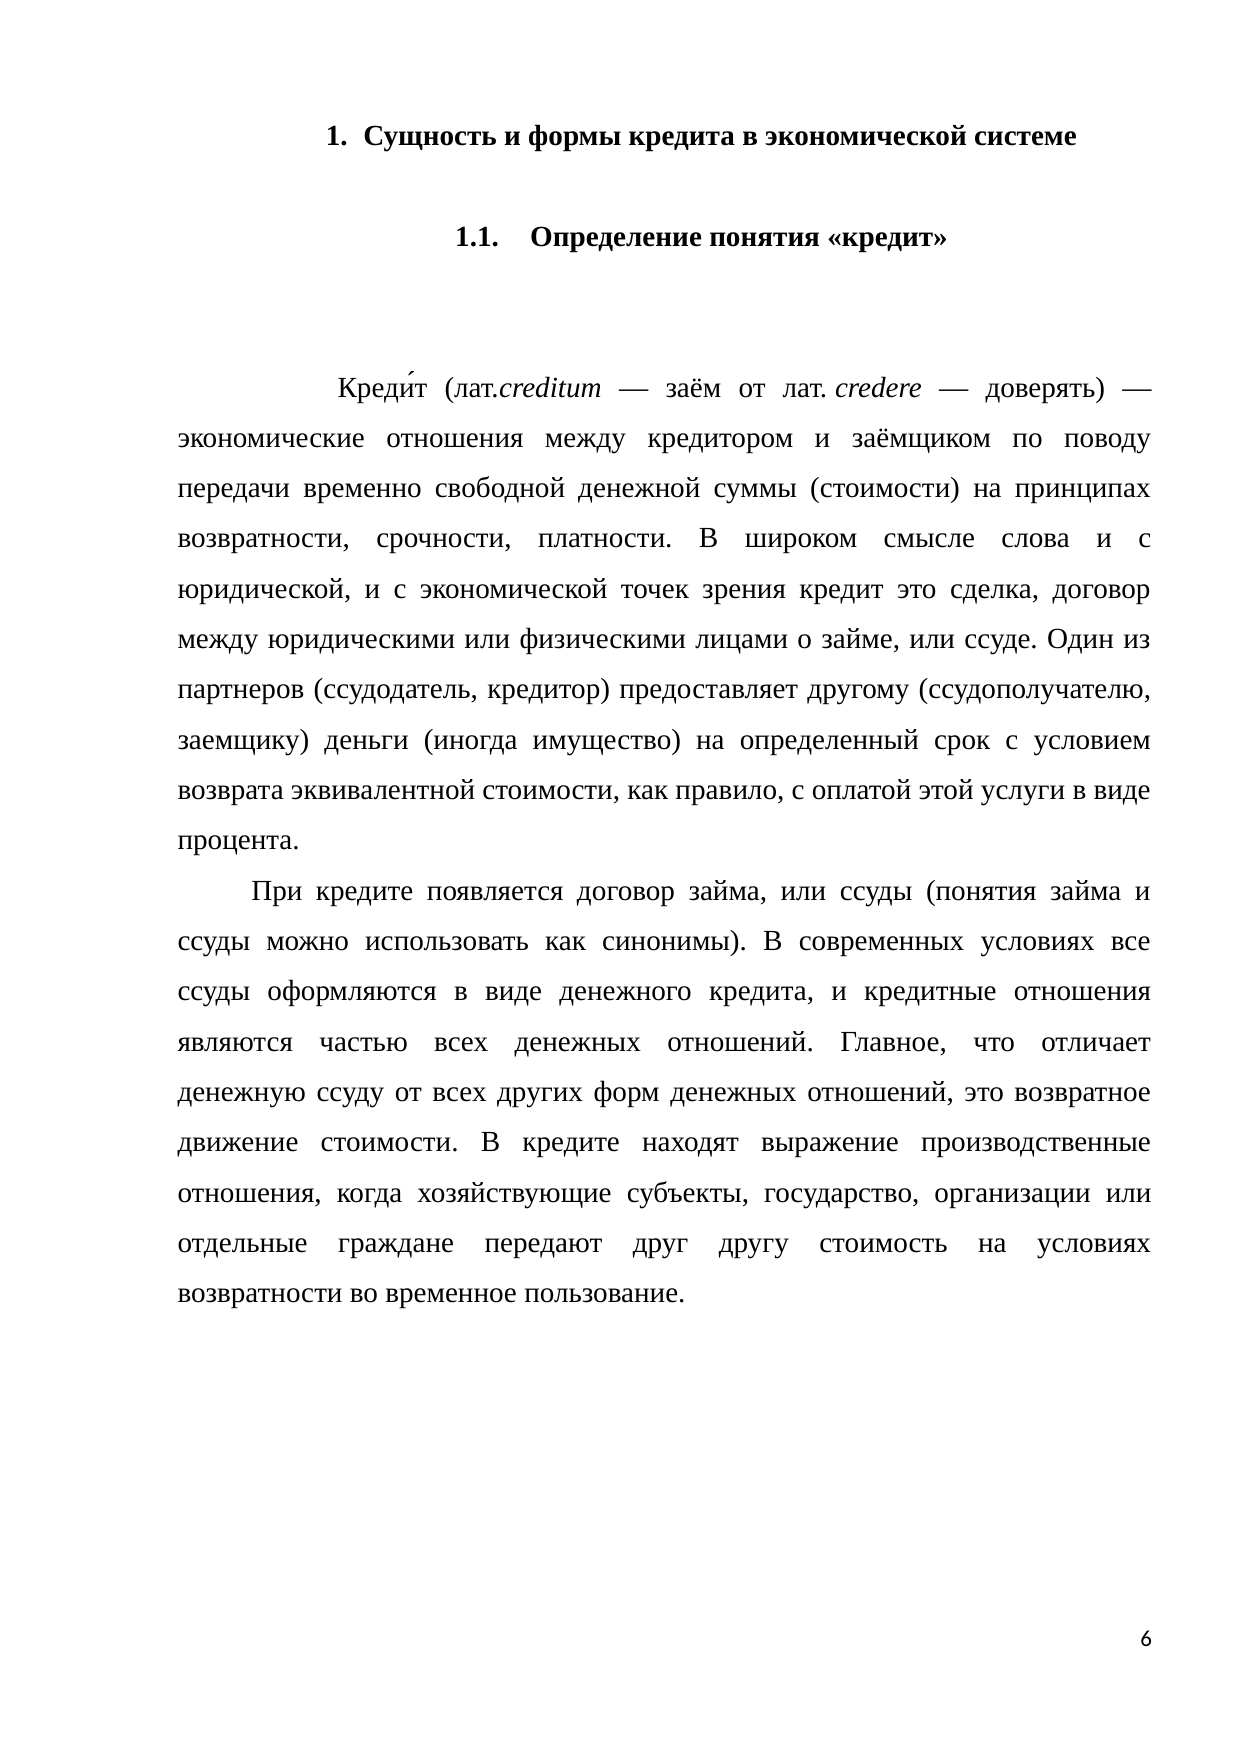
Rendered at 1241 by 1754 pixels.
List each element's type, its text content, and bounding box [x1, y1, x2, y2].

text При кредите появляется договор займа, или ссуды (понятия займа и ссуды можно использовать как синонимы). В современных условиях все ссуды оформляются в виде денежного кредита, и кредитные отношения являются частью всех денежных отношений. Главное, что отличает денежную ссуду от всех других форм денежных отношений, это возвратное движение стоимости. В кредите находят выражение производственные отношения, когда хозяйствующие субъекты, государство, организации или отдельные граждане передают друг другу стоимость на условиях возвратности во временное пользование. [177, 873, 1152, 1309]
list Определение понятия «кредит» [251, 219, 1152, 252]
text Креди́т (лат.creditum — заём от лат. credere — доверять) — экономические отношения между кредитором и заёмщиком по поводу передачи временно свободной денежной суммы (стоимости) на принципах возвратности, срочности, платности. В широком смысле слова и с юридической, и с экономической точек зрения кредит это сделка, договор между юридическими или физическими лицами о займе, или ссуде. Один из партнеров (ссудодатель, кредитор) предоставляет другому (ссудополучателю, заемщику) деньги (иногда имущество) на определенный срок с условием возврата эквивалентной стоимости, как правило, с оплатой этой услуги в виде процента. [177, 370, 1152, 856]
list Сущность и формы кредита в экономической системе [251, 118, 1152, 152]
